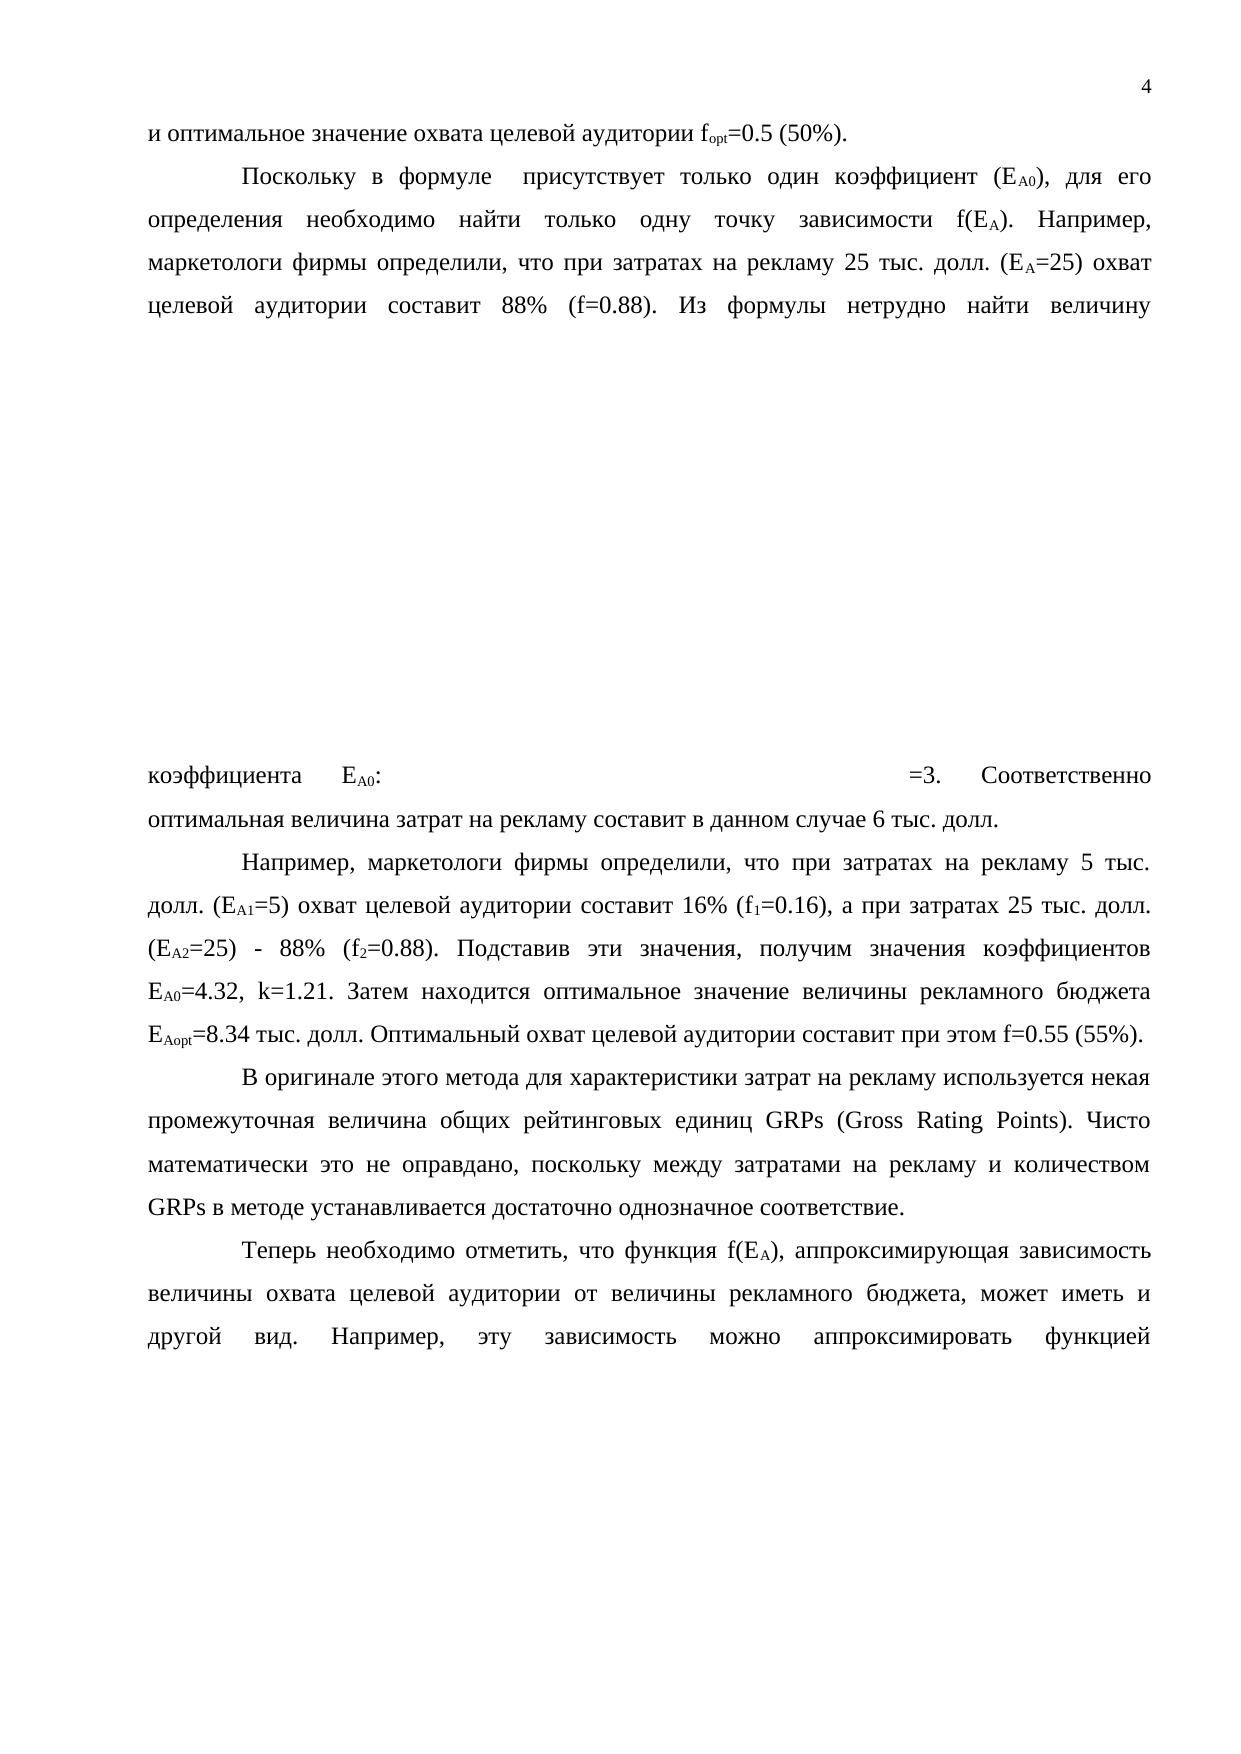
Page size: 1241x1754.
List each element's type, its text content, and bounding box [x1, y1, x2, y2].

text Например, маркетологи фирмы определили, что при затратах на рекламу 5 тыс. долл. (EA1=5) охват целевой аудитории составит 16% (f1=0.16), а при затратах 25 тыс. долл. (EA2=25) - 88% (f2=0.88). Подставив эти значения, получим значения коэффициентов EA0=4.32, k=1.21. Затем находится оптимальное значение величины рекламного бюджета EAopt=8.34 тыс. долл. Оптимальный охват целевой аудитории составит при этом f=0.55 (55%). [148, 847, 1152, 1048]
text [148, 118, 1152, 147]
text Поскольку в формуле присутствует только один коэффициент (EA0), для его определения необходимо найти только одну точку зависимости f(EA). Например, маркетологи фирмы определили, что при затратах на рекламу 25 тыс. долл. (EA=25) охват целевой аудитории составит 88% (f=0.88). Из формулы нетрудно найти величину коэффициента EA0: =3. Соответственно оптимальная величина затрат на рекламу составит в данном случае 6 тыс. долл. [148, 161, 1152, 832]
text В оригинале этого метода для характеристики затрат на рекламу используется некая промежуточная величина общих рейтинговых единиц GRPs (Gross Rating Points). Чисто математически это не оправдано, поскольку между затратами на рекламу и количеством GRPs в методе устанавливается достаточно однозначное соответствие. [148, 1062, 1152, 1221]
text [148, 1235, 1152, 1350]
